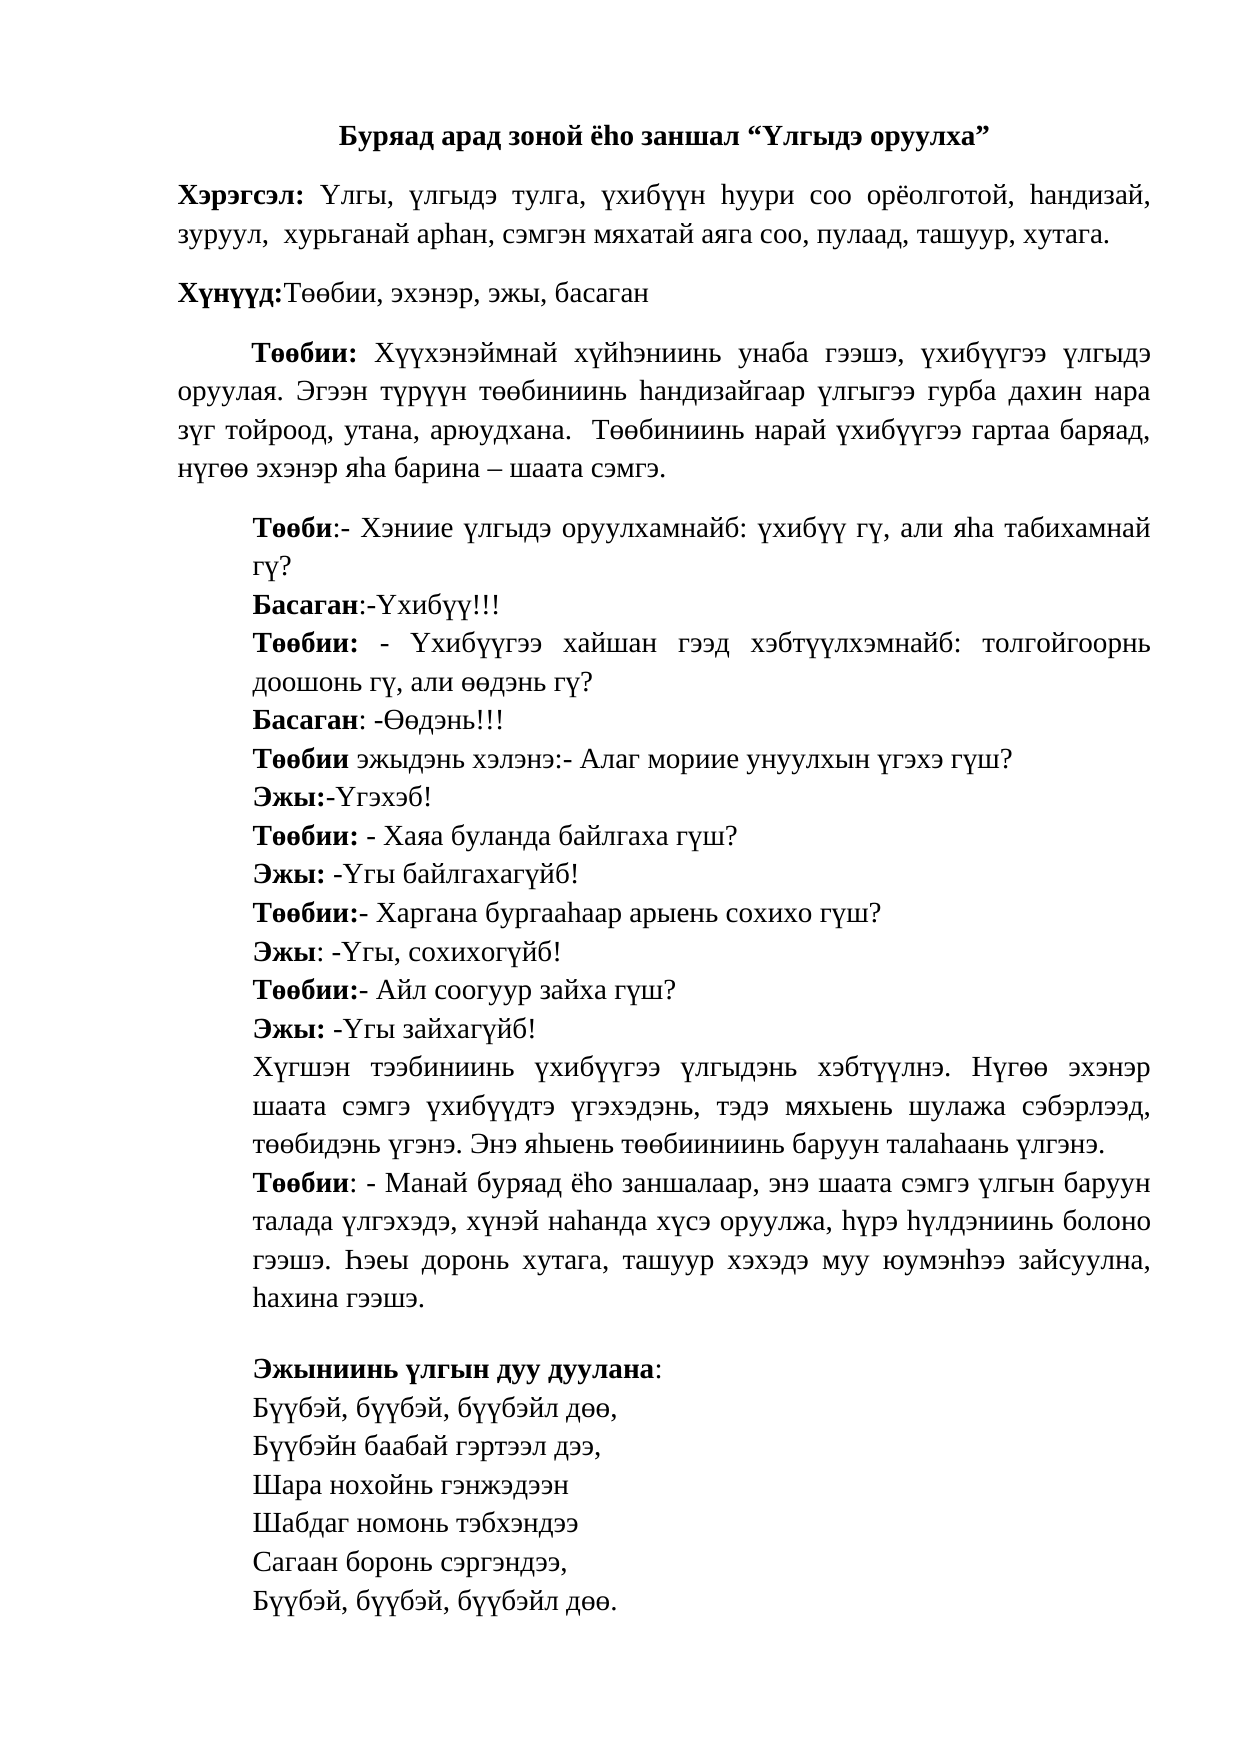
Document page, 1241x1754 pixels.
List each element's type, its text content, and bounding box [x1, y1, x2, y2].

list Эжы:-Үгэхэб! [252, 779, 1152, 813]
list Басаган: -Өөдэнь!!! [252, 702, 1152, 736]
list Бүүбэй, бүүбэй, бүүбэйл дөө, [252, 1390, 1152, 1423]
list Эжыниинь үлгын дуу дуулана: [252, 1351, 1152, 1385]
list Төөби:- Хэниие үлгыдэ оруулхамнайб: үхибүү гү, али яһа табихамнай гү? [252, 510, 1152, 582]
list Төөбии: - Хаяа буланда байлгаха гүш? [252, 818, 1152, 852]
text Буряад арад зоной ёһо заншал “Үлгыдэ оруулха” [177, 118, 1152, 152]
list Төөбии: - Манай буряад ёһо заншалаар, энэ шаата сэмгэ үлгын баруун талада үлгэхэдэ, хүнэй наһанда хүсэ оруулжа, һүрэ һүлдэниинь болоно гээшэ. Һэеы доронь хутага, ташуур хэхэдэ муу юумэнһээ зайсуулна, һахина гээшэ. [252, 1165, 1152, 1314]
list Эжы: -Үгы зайхагүйб! [252, 1011, 1152, 1044]
text Хэрэгсэл: Үлгы, үлгыдэ тулга, үхибүүн һуури соо орёолготой, һандизай, зуруул, хурьганай арһан, сэмгэн мяхатай аяга соо, пулаад, ташуур, хутага. [177, 177, 1152, 249]
text Хүнүүд:Төөбии, эхэнэр, эжы, басаган [177, 275, 1152, 309]
list Эжы: -Үгы байлгахагүйб! [252, 857, 1152, 890]
list Бүүбэй, бүүбэй, бүүбэйл дөө. [252, 1583, 1152, 1616]
list Эжы: -Үгы, сохихогүйб! [252, 934, 1152, 967]
list Төөбии:- Айл соогуур зайха гүш? [252, 972, 1152, 1006]
list Сагаан боронь сэргэндээ, [252, 1544, 1152, 1578]
list Төөбии: - Үхибүүгээ хайшан гээд хэбтүүлхэмнайб: толгойгоорнь доошонь гү, али өөдэнь гү? [252, 625, 1152, 697]
list Хүгшэн тээбиниинь үхибүүгээ үлгыдэнь хэбтүүлнэ. Нүгөө эхэнэр шаата сэмгэ үхибүүдтэ үгэхэдэнь, тэдэ мяхыень шулажа сэбэрлээд, төөбидэнь үгэнэ. Энэ яһыень төөбииниинь баруун талаһаань үлгэнэ. [252, 1049, 1152, 1160]
list Басаган:-Үхибүү!!! [252, 587, 1152, 620]
text Төөбии: Хүүхэнэймнай хүйһэниинь унаба гээшэ, үхибүүгээ үлгыдэ оруулая. Эгээн түрүүн төөбиниинь һандизайгаар үлгыгээ гурба дахин нара зүг тойроод, утана, арюудхана. Төөбиниинь нарай үхибүүгээ гартаа баряад, нүгөө эхэнэр яһа барина – шаата сэмгэ. [177, 335, 1152, 484]
list Төөбии:- Харгана бургааһаар арыень сохихо гүш? [252, 895, 1152, 929]
list Шабдаг номонь тэбхэндээ [252, 1506, 1152, 1539]
list Шара нохойнь гэнжэдээн [252, 1467, 1152, 1501]
list Бүүбэйн баабай гэртээл дээ, [252, 1428, 1152, 1462]
list Төөбии эжыдэнь хэлэнэ:- Алаг мориие унуулхын үгэхэ гүш? [252, 741, 1152, 774]
